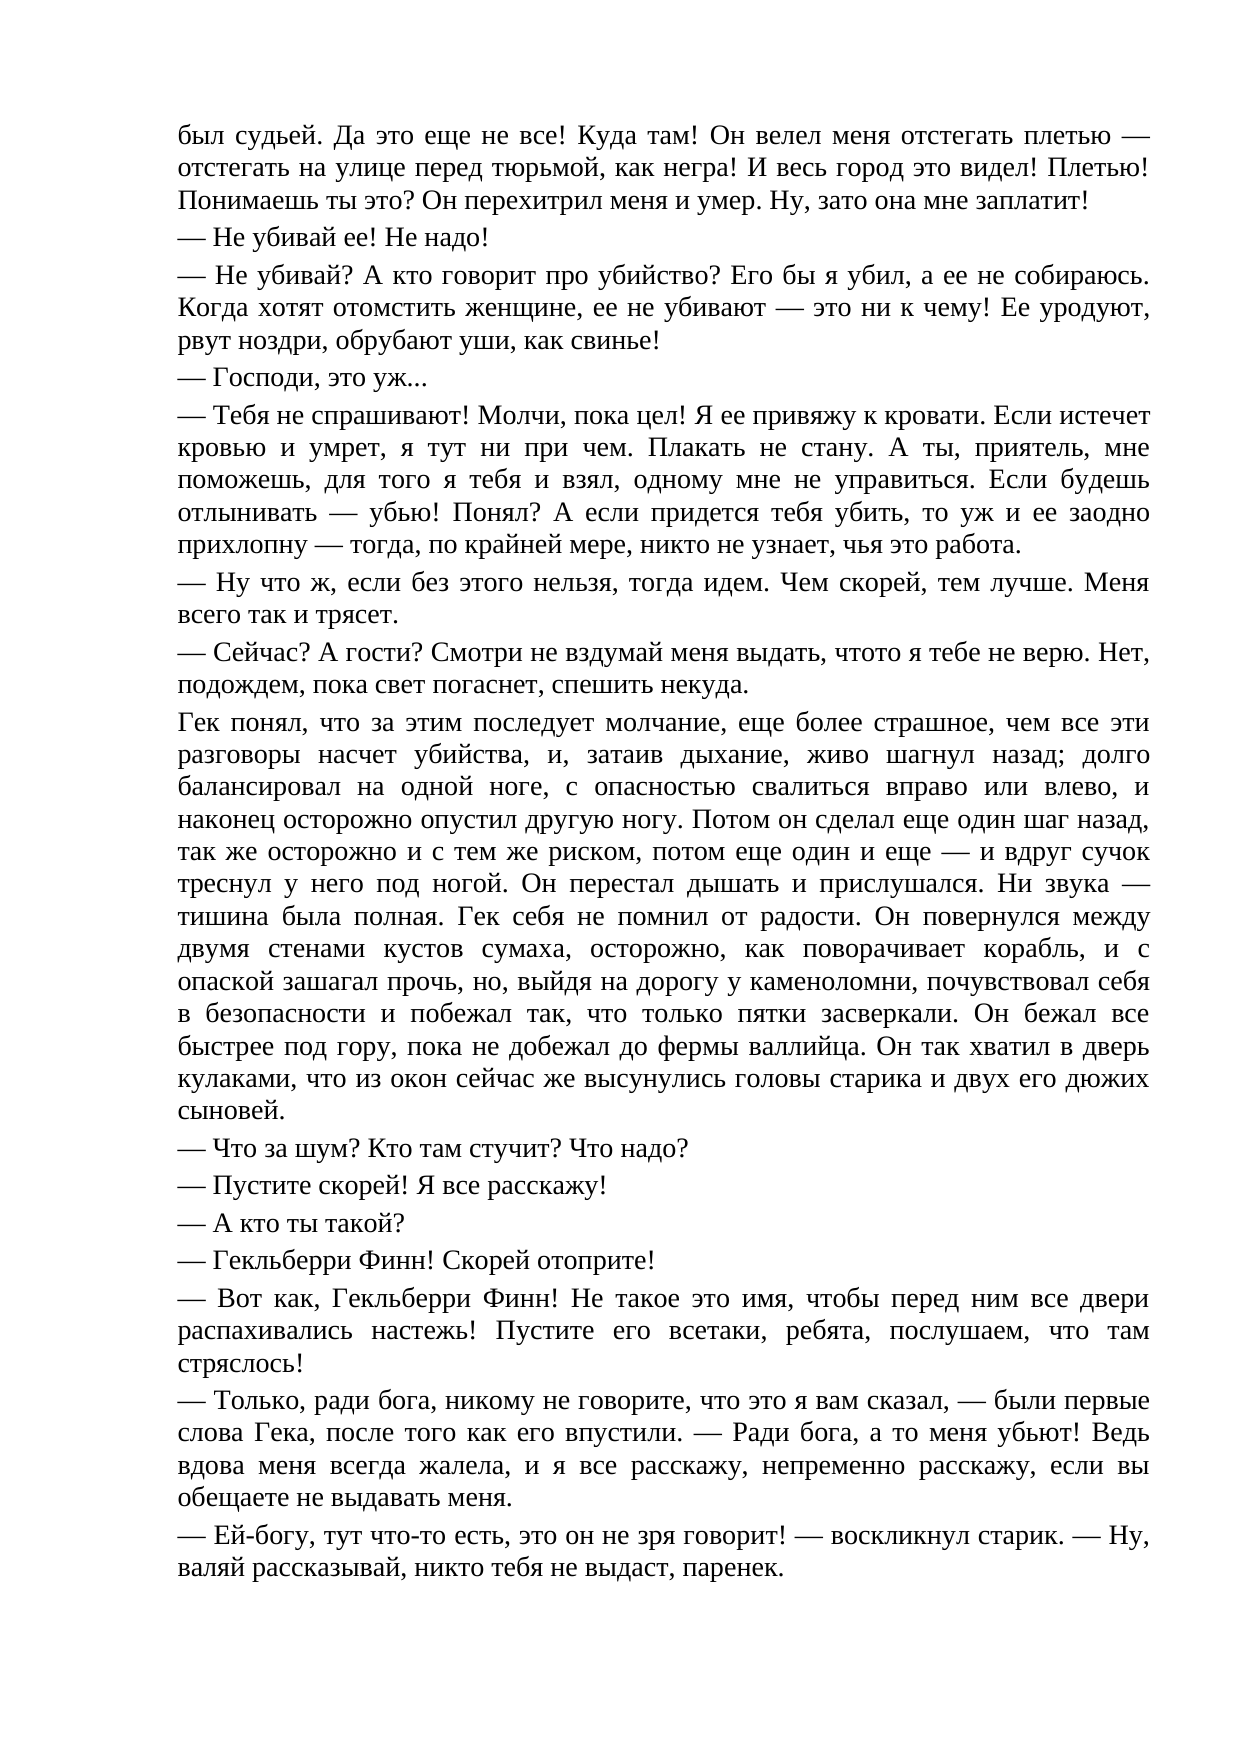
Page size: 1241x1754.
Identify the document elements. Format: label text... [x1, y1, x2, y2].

text — Вот как, Гекльберри Финн! Не такое это имя, чтобы перед ним все двери распахивались настежь! Пустите его всетаки, ребята, послушаем, что там стряслось! [177, 1281, 1152, 1378]
text — А кто ты такой? [177, 1206, 1152, 1238]
text — Не убивай? А кто говорит про убийство? Его бы я убил, а ее не собираюсь. Когда хотят отомстить женщине, ее не убивают — это ни к чему! Ее уродуют, рвут ноздри, обрубают уши, как свинье! [177, 258, 1152, 355]
text — Пустите скорей! Я все расскажу! [177, 1168, 1152, 1201]
text — Ну что ж, если без этого нельзя, тогда идем. Чем скорей, тем лучше. Меня всего так и трясет. [177, 565, 1152, 629]
text — Сейчас? А гости? Смотри не вздумай меня выдать, чтото я тебе не верю. Нет, подождем, пока свет погаснет, спешить некуда. [177, 635, 1152, 699]
text — Гекльберри Финн! Скорей отоприте! [177, 1243, 1152, 1276]
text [177, 118, 1152, 215]
text — Господи, это уж... [177, 360, 1152, 393]
text — Тебя не спрашивают! Молчи, пока цел! Я ее привяжу к кровати. Если истечет кровью и умрет, я тут ни при чем. Плакать не стану. А ты, приятель, мне поможешь, для того я тебя и взял, одному мне не управиться. Если будешь отлынивать — убью! Понял? А если придется тебя убить, то уж и ее заодно прихлопну — тогда, по крайней мере, никто не узнает, чья это работа. [177, 398, 1152, 560]
text — Не убивай ее! Не надо! [177, 220, 1152, 253]
text — Что за шум? Кто там стучит? Что надо? [177, 1131, 1152, 1163]
text — Только, ради бога, никому не говорите, что это я вам сказал, — были первые слова Гека, после того как его впустили. — Ради бога, а то меня убьют! Ведь вдова меня всегда жалела, и я все расскажу, непременно расскажу, если вы обещаете не выдавать меня. [177, 1383, 1152, 1513]
text — Ей-богу, тут что-то есть, это он не зря говорит! — воскликнул старик. — Ну, валяй рассказывай, никто тебя не выдаст, паренек. [177, 1518, 1152, 1583]
text Гек понял, что за этим последует молчание, еще более страшное, чем все эти разговоры насчет убийства, и, затаив дыхание, живо шагнул назад; долго балансировал на одной ноге, с опасностью свалиться вправо или влево, и наконец осторожно опустил другую ногу. Потом он сделал еще один шаг назад, так же осторожно и с тем же риском, потом еще один и еще — и вдруг сучок треснул у него под ногой. Он перестал дышать и прислушался. Ни звука — тишина была полная. Гек себя не помнил от радости. Он повернулся между двумя стенами кустов сумаха, осторожно, как поворачивает корабль, и с опаской зашагал прочь, но, выйдя на дорогу у каменоломни, почувствовал себя в безопасности и побежал так, что только пятки засверкали. Он бежал все быстрее под гору, пока не добежал до фермы валлийца. Он так хватил в дверь кулаками, что из окон сейчас же высунулись головы старика и двух его дюжих сыновей. [177, 704, 1152, 1126]
